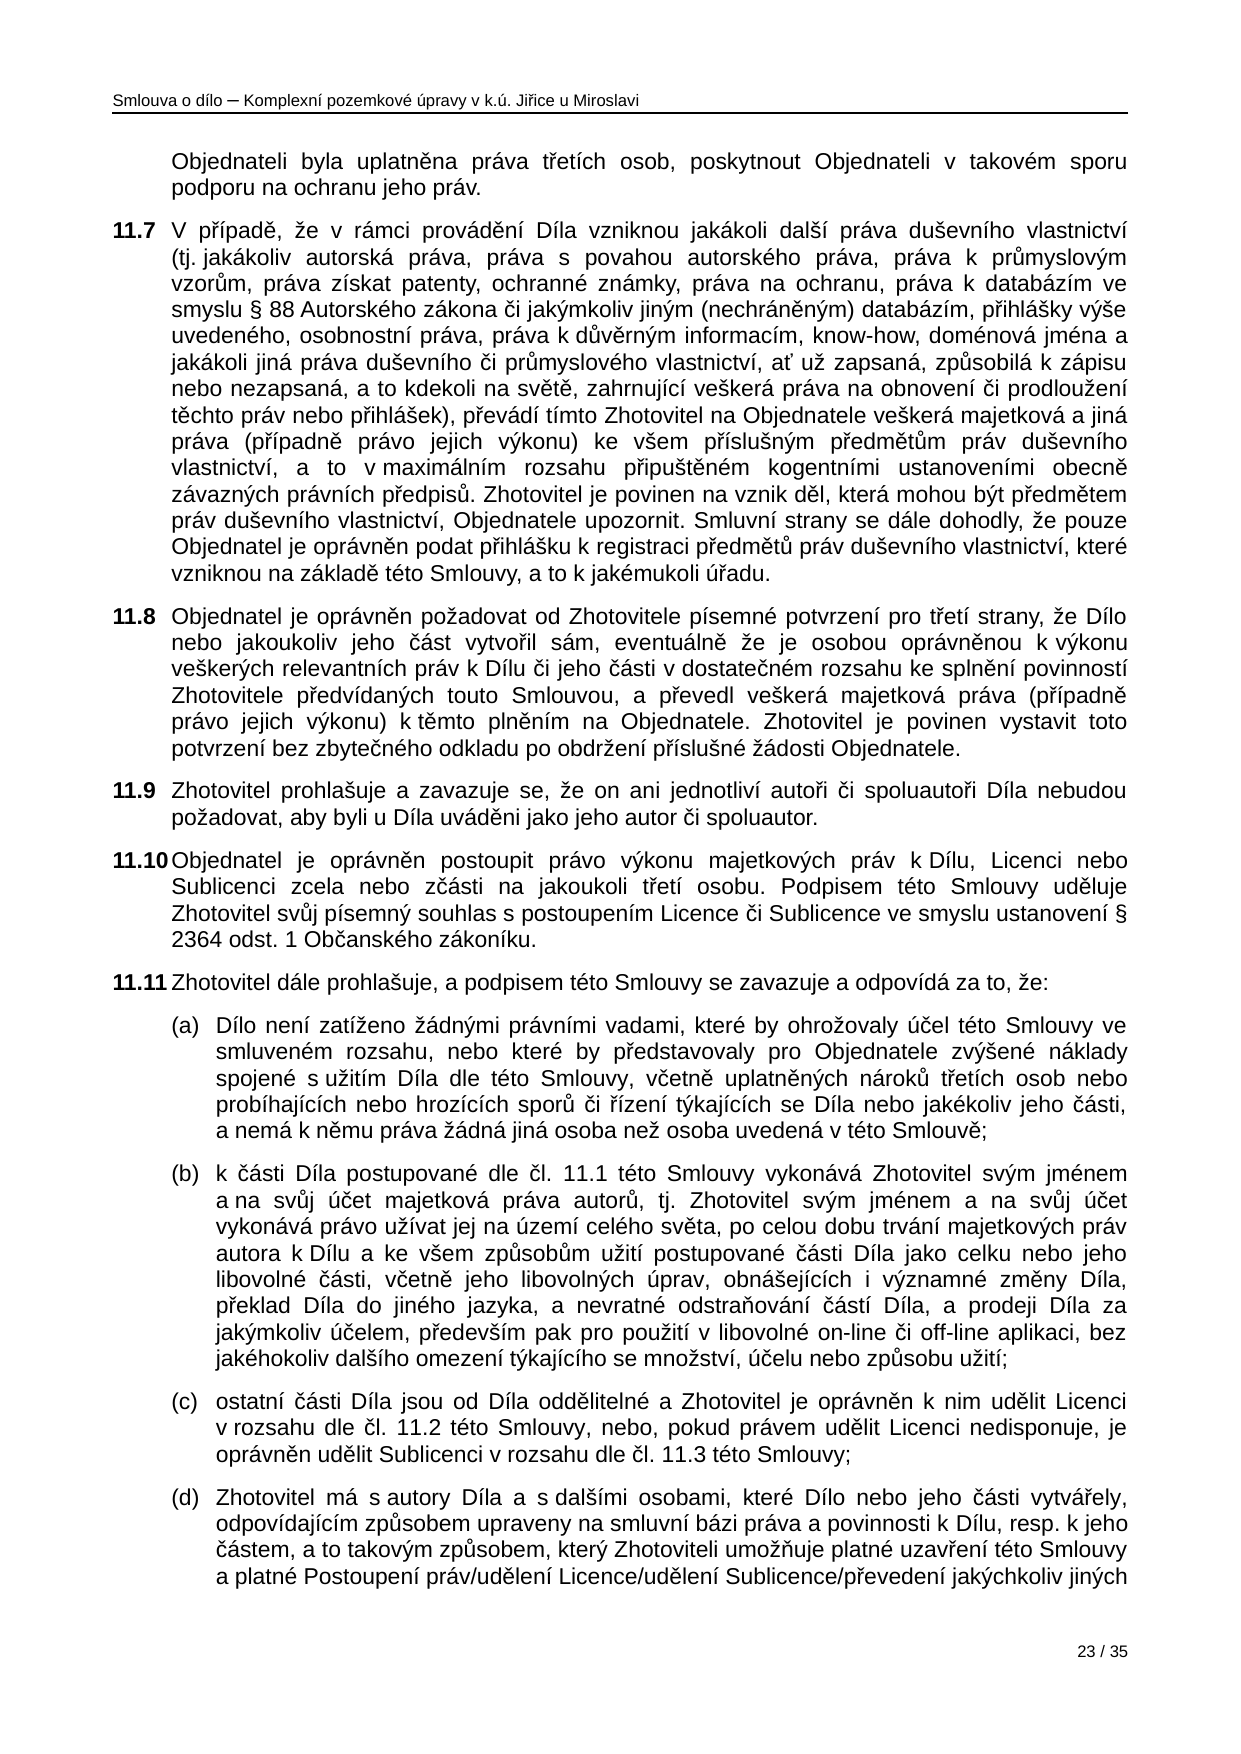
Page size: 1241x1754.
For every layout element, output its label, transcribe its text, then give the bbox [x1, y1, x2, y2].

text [112, 148, 1128, 200]
text Objednatel je oprávněn postoupit právo výkonu majetkových práv k Dílu, Licenci nebo Sublicenci zcela nebo zčásti na jakoukoli třetí osobu. Podpisem této Smlouvy uděluje Zhotovitel svůj písemný souhlas s postoupením Licence či Sublicence ve smyslu ustanovení § 2364 odst. 1 Občanského zákoníku. [112, 847, 1128, 952]
text Objednatel je oprávněn požadovat od Zhotovitele písemné potvrzení pro třetí strany, že Dílo nebo jakoukoliv jeho část vytvořil sám, eventuálně že je osobou oprávněnou k výkonu veškerých relevantních práv k Dílu či jeho části v dostatečném rozsahu ke splnění povinností Zhotovitele předvídaných touto Smlouvou, a převedl veškerá majetková práva (případně právo jejich výkonu) k těmto plněním na Objednatele. Zhotovitel je povinen vystavit toto potvrzení bez zbytečného odkladu po obdržení příslušné žádosti Objednatele. [112, 603, 1128, 761]
text Zhotovitel dále prohlašuje, a podpisem této Smlouvy se zavazuje a odpovídá za to, že: [112, 969, 1128, 995]
text ostatní části Díla jsou od Díla oddělitelné a Zhotovitel je oprávněn k nim udělit Licenci v rozsahu dle čl. 11.2 této Smlouvy, nebo, pokud právem udělit Licenci nedisponuje, je oprávněn udělit Sublicenci v rozsahu dle čl. 11.3 této Smlouvy; [171, 1388, 1128, 1467]
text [171, 1484, 1128, 1589]
text k části Díla postupované dle čl. 11.1 této Smlouvy vykonává Zhotovitel svým jménem a na svůj účet majetková práva autorů, tj. Zhotovitel svým jménem a na svůj účet vykonává právo užívat jej na území celého světa, po celou dobu trvání majetkových práv autora k Dílu a ke všem způsobům užití postupované části Díla jako celku nebo jeho libovolné části, včetně jeho libovolných úprav, obnášejících i významné změny Díla, překlad Díla do jiného jazyka, a nevratné odstraňování částí Díla, a prodeji Díla za jakýmkoliv účelem, především pak pro použití v libovolné on-line či off-line aplikaci, bez jakéhokoliv dalšího omezení týkajícího se množství, účelu nebo způsobu užití; [171, 1160, 1128, 1371]
text Zhotovitel prohlašuje a zavazuje se, že on ani jednotliví autoři či spoluautoři Díla nebudou požadovat, aby byli u Díla uváděni jako jeho autor či spoluautor. [112, 777, 1128, 830]
text V případě, že v rámci provádění Díla vzniknou jakákoli další práva duševního vlastnictví (tj. jakákoliv autorská práva, práva s povahou autorského práva, práva k průmyslovým vzorům, práva získat patenty, ochranné známky, práva na ochranu, práva k databázím ve smyslu § 88 Autorského zákona či jakýmkoliv jiným (nechráněným) databázím, přihlášky výše uvedeného, osobnostní práva, práva k důvěrným informacím, know-how, doménová jména a jakákoli jiná práva duševního či průmyslového vlastnictví, ať už zapsaná, způsobilá k zápisu nebo nezapsaná, a to kdekoli na světě, zahrnující veškerá práva na obnovení či prodloužení těchto práv nebo přihlášek), převádí tímto Zhotovitel na Objednatele veškerá majetková a jiná práva (případně právo jejich výkonu) ke všem příslušným předmětům práv duševního vlastnictví, a to v maximálním rozsahu připuštěném kogentními ustanoveními obecně závazných právních předpisů. Zhotovitel je povinen na vznik děl, která mohou být předmětem práv duševního vlastnictví, Objednatele upozornit. Smluvní strany se dále dohodly, že pouze Objednatel je oprávněn podat přihlášku k registraci předmětů práv duševního vlastnictví, které vzniknou na základě této Smlouvy, a to k jakémukoli úřadu. [112, 217, 1128, 586]
list Dílo není zatíženo žádnými právními vadami, které by ohrožovaly účel této Smlouvy ve smluveném rozsahu, nebo které by představovaly pro Objednatele zvýšené náklady spojené s užitím Díla dle této Smlouvy, včetně uplatněných nároků třetích osob nebo probíhajících nebo hrozících sporů či řízení týkajících se Díla nebo jakékoliv jeho části, a nemá k němu práva žádná jiná osoba než osoba uvedená v této Smlouvě; [171, 1012, 1128, 1144]
